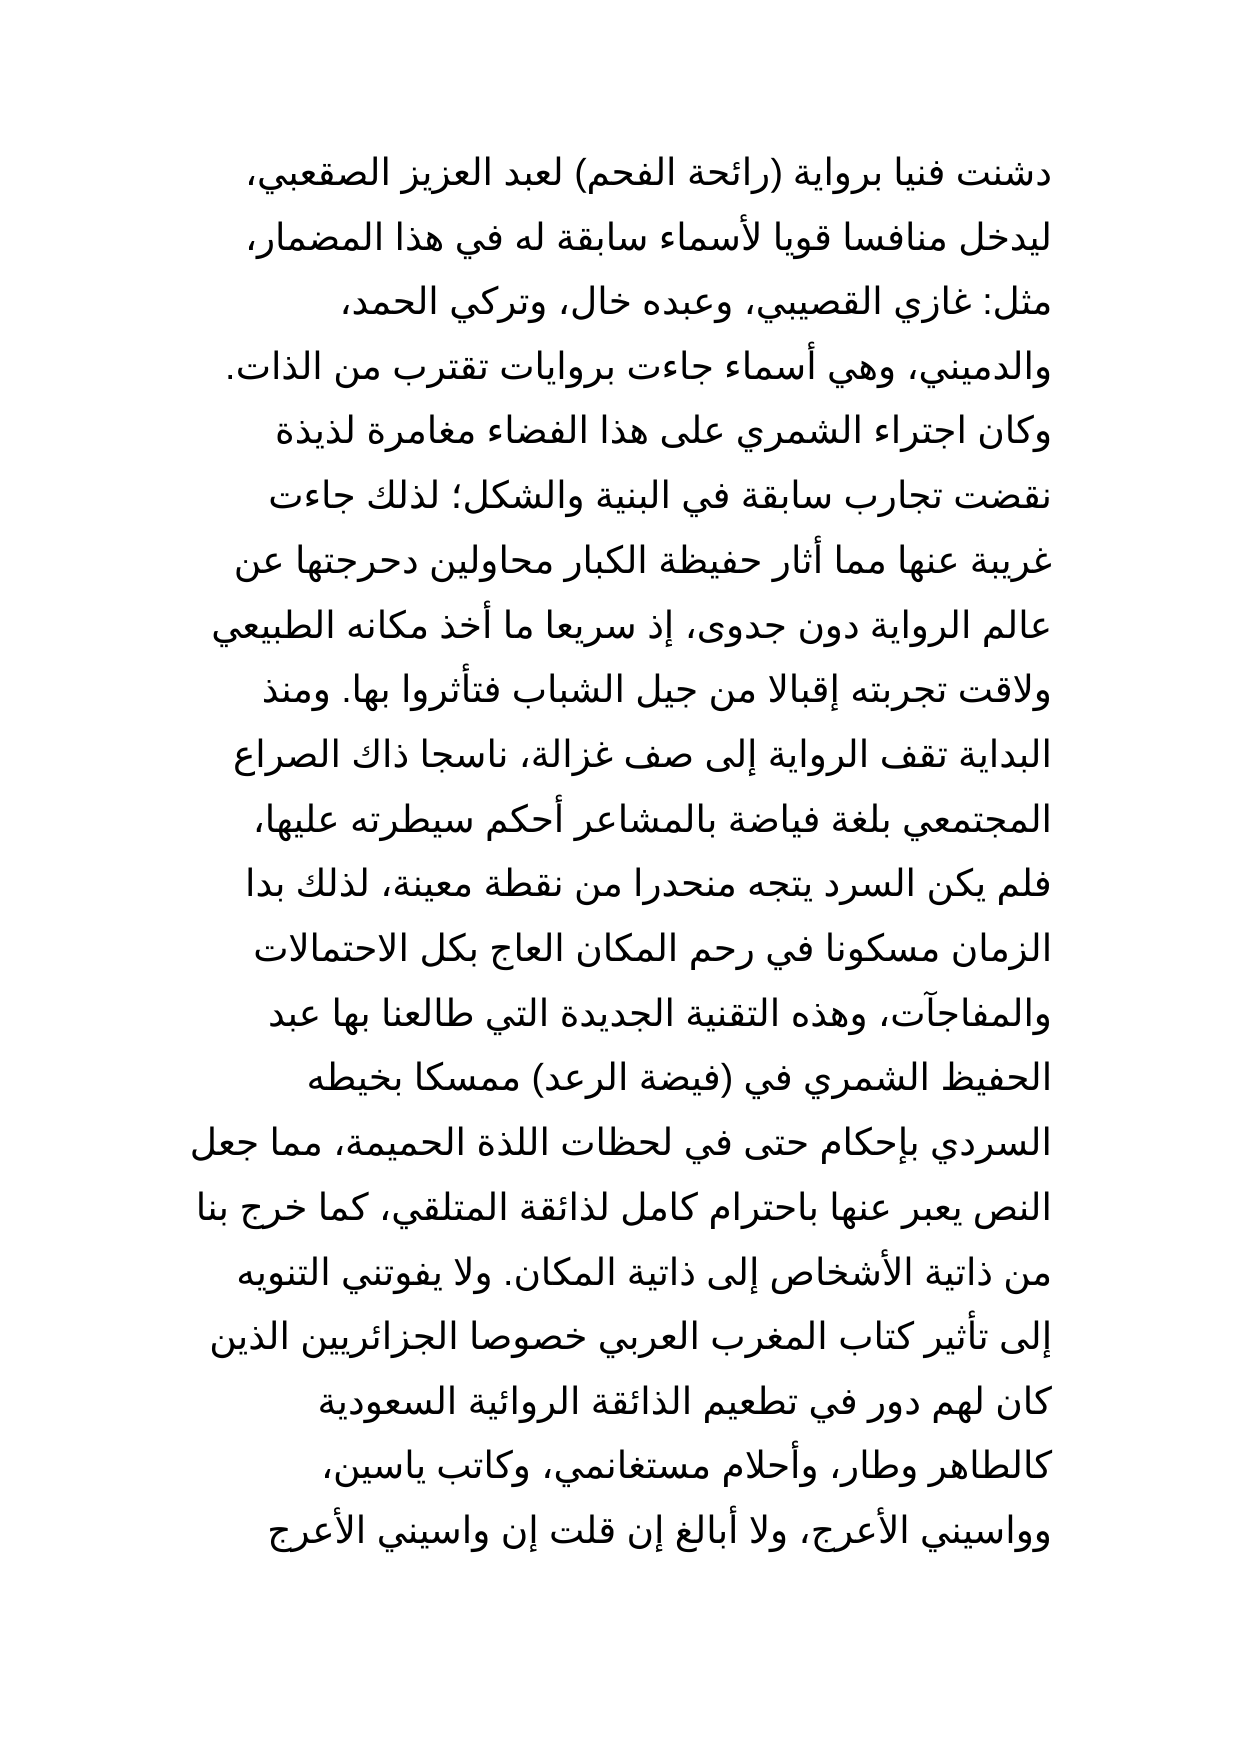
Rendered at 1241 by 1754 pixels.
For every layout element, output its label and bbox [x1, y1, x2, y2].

text [187, 150, 1053, 1552]
